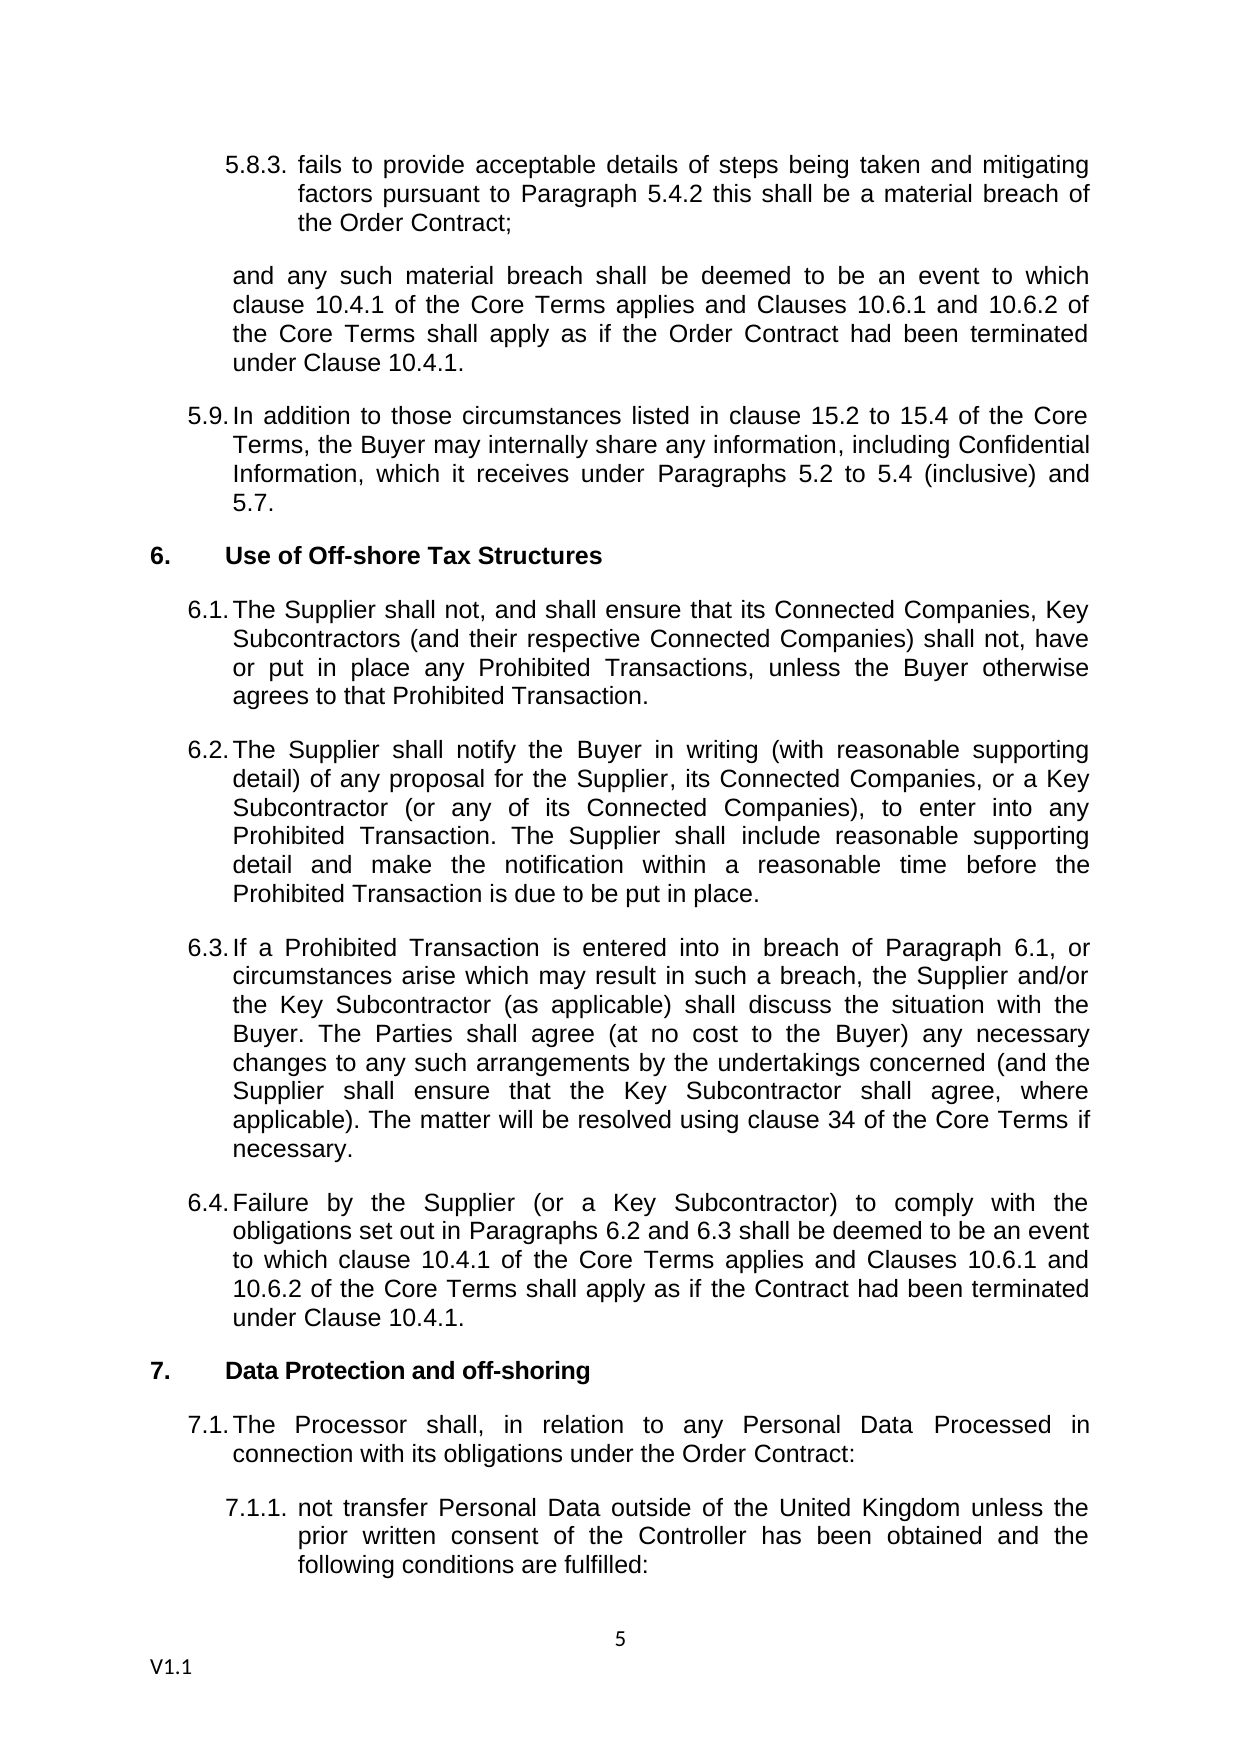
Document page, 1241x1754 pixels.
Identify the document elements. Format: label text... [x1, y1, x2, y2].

subtitle Failure by the Supplier (or a Key Subcontractor) to comply with the obligations set out in Paragraphs 6.2 and 6.3 shall be deemed to be an event to which clause 10.4.1 of the Core Terms applies and Clauses 10.6.1 and 10.6.2 of the Core Terms shall apply as if the Contract had been terminated under Clause 10.4.1. [187, 1187, 1090, 1331]
subtitle not transfer Personal Data outside of the United Kingdom unless the prior written consent of the Controller has been obtained and the following conditions are fulfilled: [225, 1492, 1090, 1579]
subtitle The Supplier shall notify the Buyer in writing (with reasonable supporting detail) of any proposal for the Supplier, its Connected Companies, or a Key Subcontractor (or any of its Connected Companies), to enter into any Prohibited Transaction. The Supplier shall include reasonable supporting detail and make the notification within a reasonable time before the Prohibited Transaction is due to be put in place. [187, 735, 1090, 907]
subtitle In addition to those circumstances listed in clause 15.2 to 15.4 of the Core Terms, the Buyer may internally share any information, including Confidential Information, which it receives under Paragraphs 5.2 to 5.4 (inclusive) and 5.7. [187, 401, 1090, 516]
subtitle The Processor shall, in relation to any Personal Data Processed in connection with its obligations under the Order Contract: [187, 1410, 1090, 1467]
subtitle If a Prohibited Transaction is entered into in breach of Paragraph 6.1, or circumstances arise which may result in such a breach, the Supplier and/or the Key Subcontractor (as applicable) shall discuss the situation with the Buyer. The Parties shall agree (at no cost to the Buyer) any necessary changes to any such arrangements by the undertakings concerned (and the Supplier shall ensure that the Key Subcontractor shall agree, where applicable). The matter will be resolved using clause 34 of the Core Terms if necessary. [187, 932, 1090, 1162]
subtitle Use of Off-shore Tax Structures [150, 541, 1090, 570]
subtitle fails to provide acceptable details of steps being taken and mitigating factors pursuant to Paragraph 5.4.2 this shall be a material breach of the Order Contract; [225, 150, 1090, 236]
subtitle and any such material breach shall be deemed to be an event to which clause 10.4.1 of the Core Terms applies and Clauses 10.6.1 and 10.6.2 of the Core Terms shall apply as if the Order Contract had been terminated under Clause 10.4.1. [232, 261, 1090, 376]
subtitle The Supplier shall not, and shall ensure that its Connected Companies, Key Subcontractors (and their respective Connected Companies) shall not, have or put in place any Prohibited Transactions, unless the Buyer otherwise agrees to that Prohibited Transaction. [187, 595, 1090, 710]
subtitle Data Protection and off-shoring [150, 1356, 1090, 1385]
